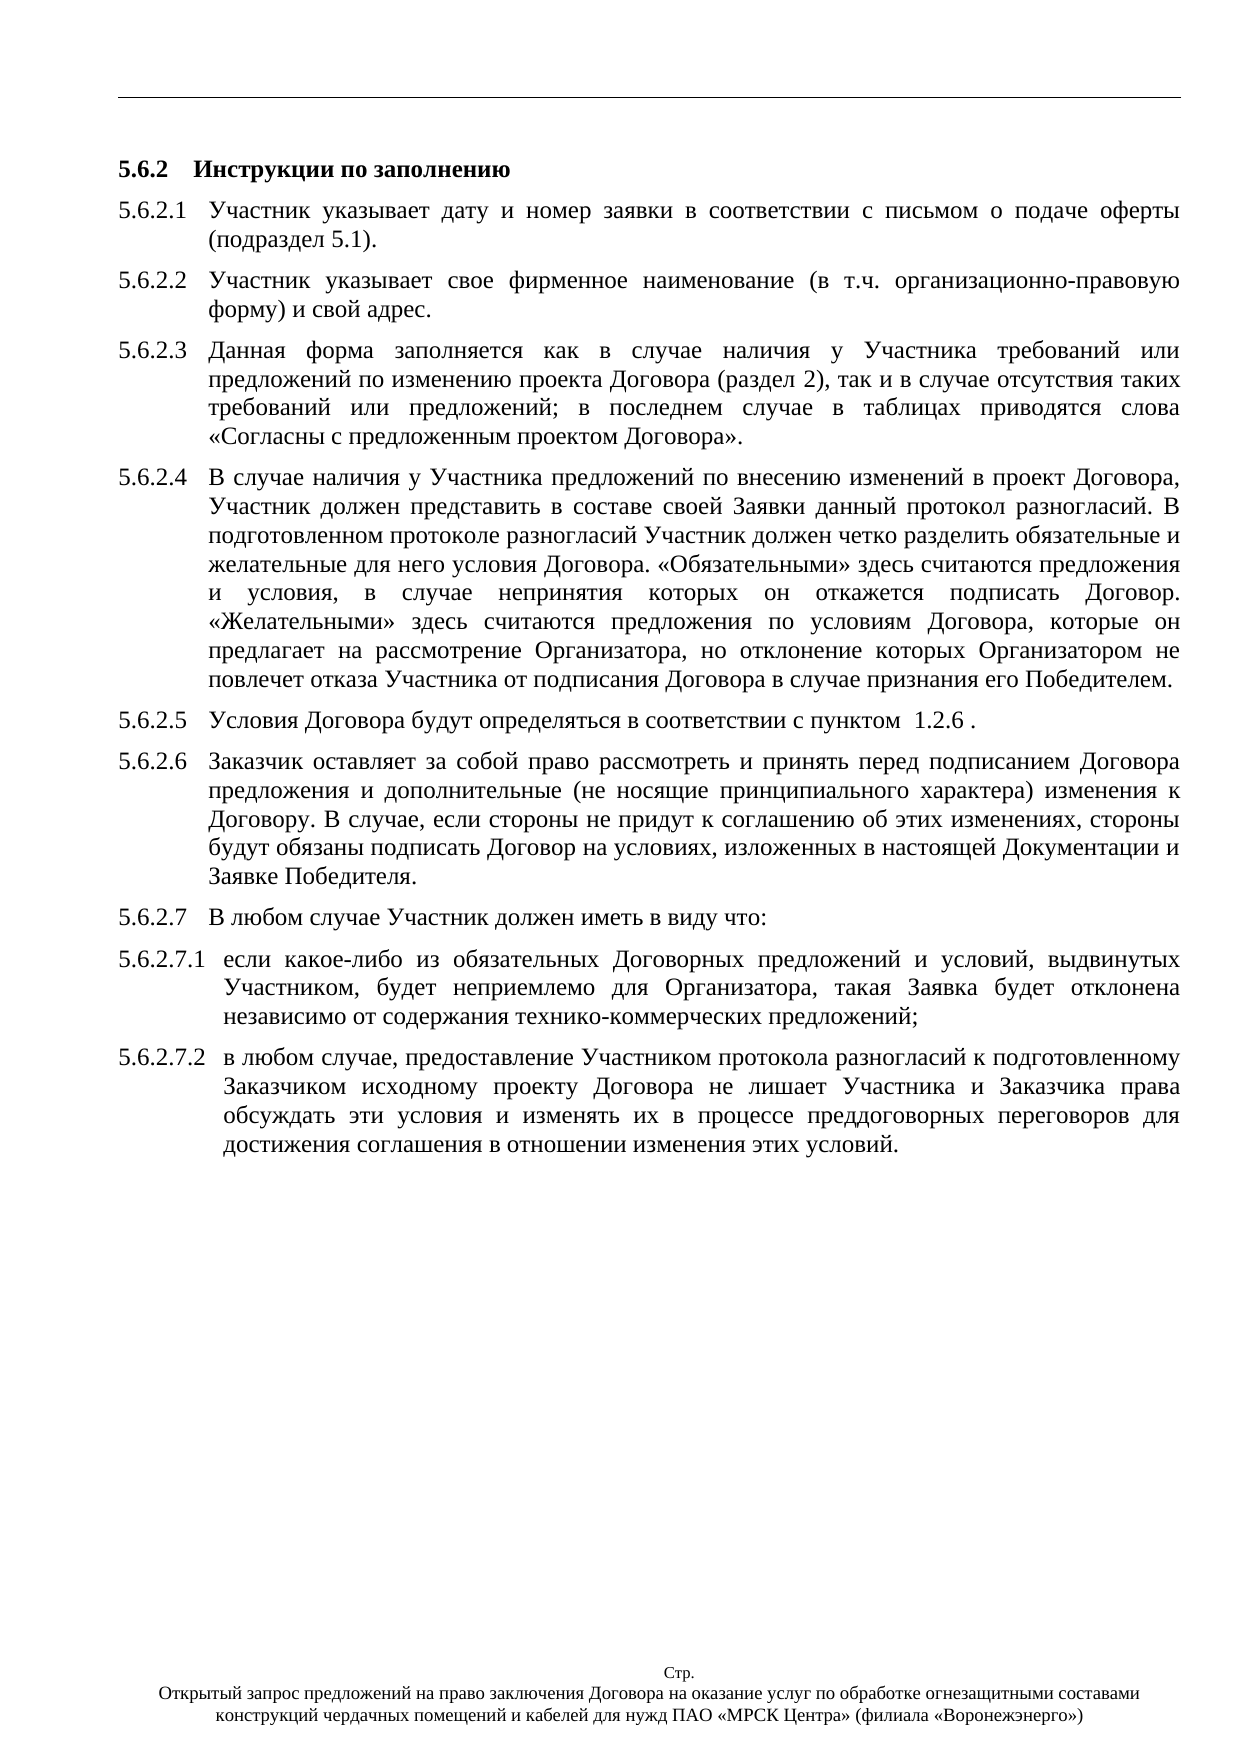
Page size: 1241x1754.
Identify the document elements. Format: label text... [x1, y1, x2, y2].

subtitle Инструкции по заполнению [118, 154, 1181, 182]
list Участник указывает дату и номер заявки в соответствии с письмом о подаче оферты (подраздел 5.1). [118, 195, 1181, 252]
list Участник указывает свое фирменное наименование (в т.ч. организационно-правовую форму) и свой адрес. [118, 265, 1181, 322]
list Условия Договора будут определяться в соответствии с пунктом 1.2.6 . [118, 705, 1181, 734]
list В любом случае Участник должен иметь в виду что: [118, 902, 1181, 931]
list В случае наличия у Участника предложений по внесению изменений в проект Договора, Участник должен представить в составе своей Заявки данный протокол разногласий. В подготовленном протоколе разногласий Участник должен четко разделить обязательные и желательные для него условия Договора. «Обязательными» здесь считаются предложения и условия, в случае непринятия которых он откажется подписать Договор. «Желательными» здесь считаются предложения по условиям Договора, которые он предлагает на рассмотрение Организатора, но отклонение которых Организатором не повлечет отказа Участника от подписания Договора в случае признания его Победителем. [118, 462, 1181, 692]
list Данная форма заполняется как в случае наличия у Участника требований или предложений по изменению проекта Договора (раздел 2), так и в случае отсутствия таких требований или предложений; в последнем случае в таблицах приводятся слова «Согласны с предложенным проектом Договора». [118, 335, 1181, 450]
list в любом случае, предоставление Участником протокола разногласий к подготовленному Заказчиком исходному проекту Договора не лишает Участника и Заказчика права обсуждать эти условия и изменять их в процессе преддоговорных переговоров для достижения соглашения в отношении изменения этих условий. [118, 1042, 1181, 1157]
list Заказчик оставляет за собой право рассмотреть и принять перед подписанием Договора предложения и дополнительные (не носящие принципиального характера) изменения к Договору. В случае, если стороны не придут к соглашению об этих изменениях, стороны будут обязаны подписать Договор на условиях, изложенных в настоящей Документации и Заявке Победителя. [118, 746, 1181, 890]
list если какое-либо из обязательных Договорных предложений и условий, выдвинутых Участником, будет неприемлемо для Организатора, такая Заявка будет отклонена независимо от содержания технико-коммерческих предложений; [118, 944, 1181, 1030]
